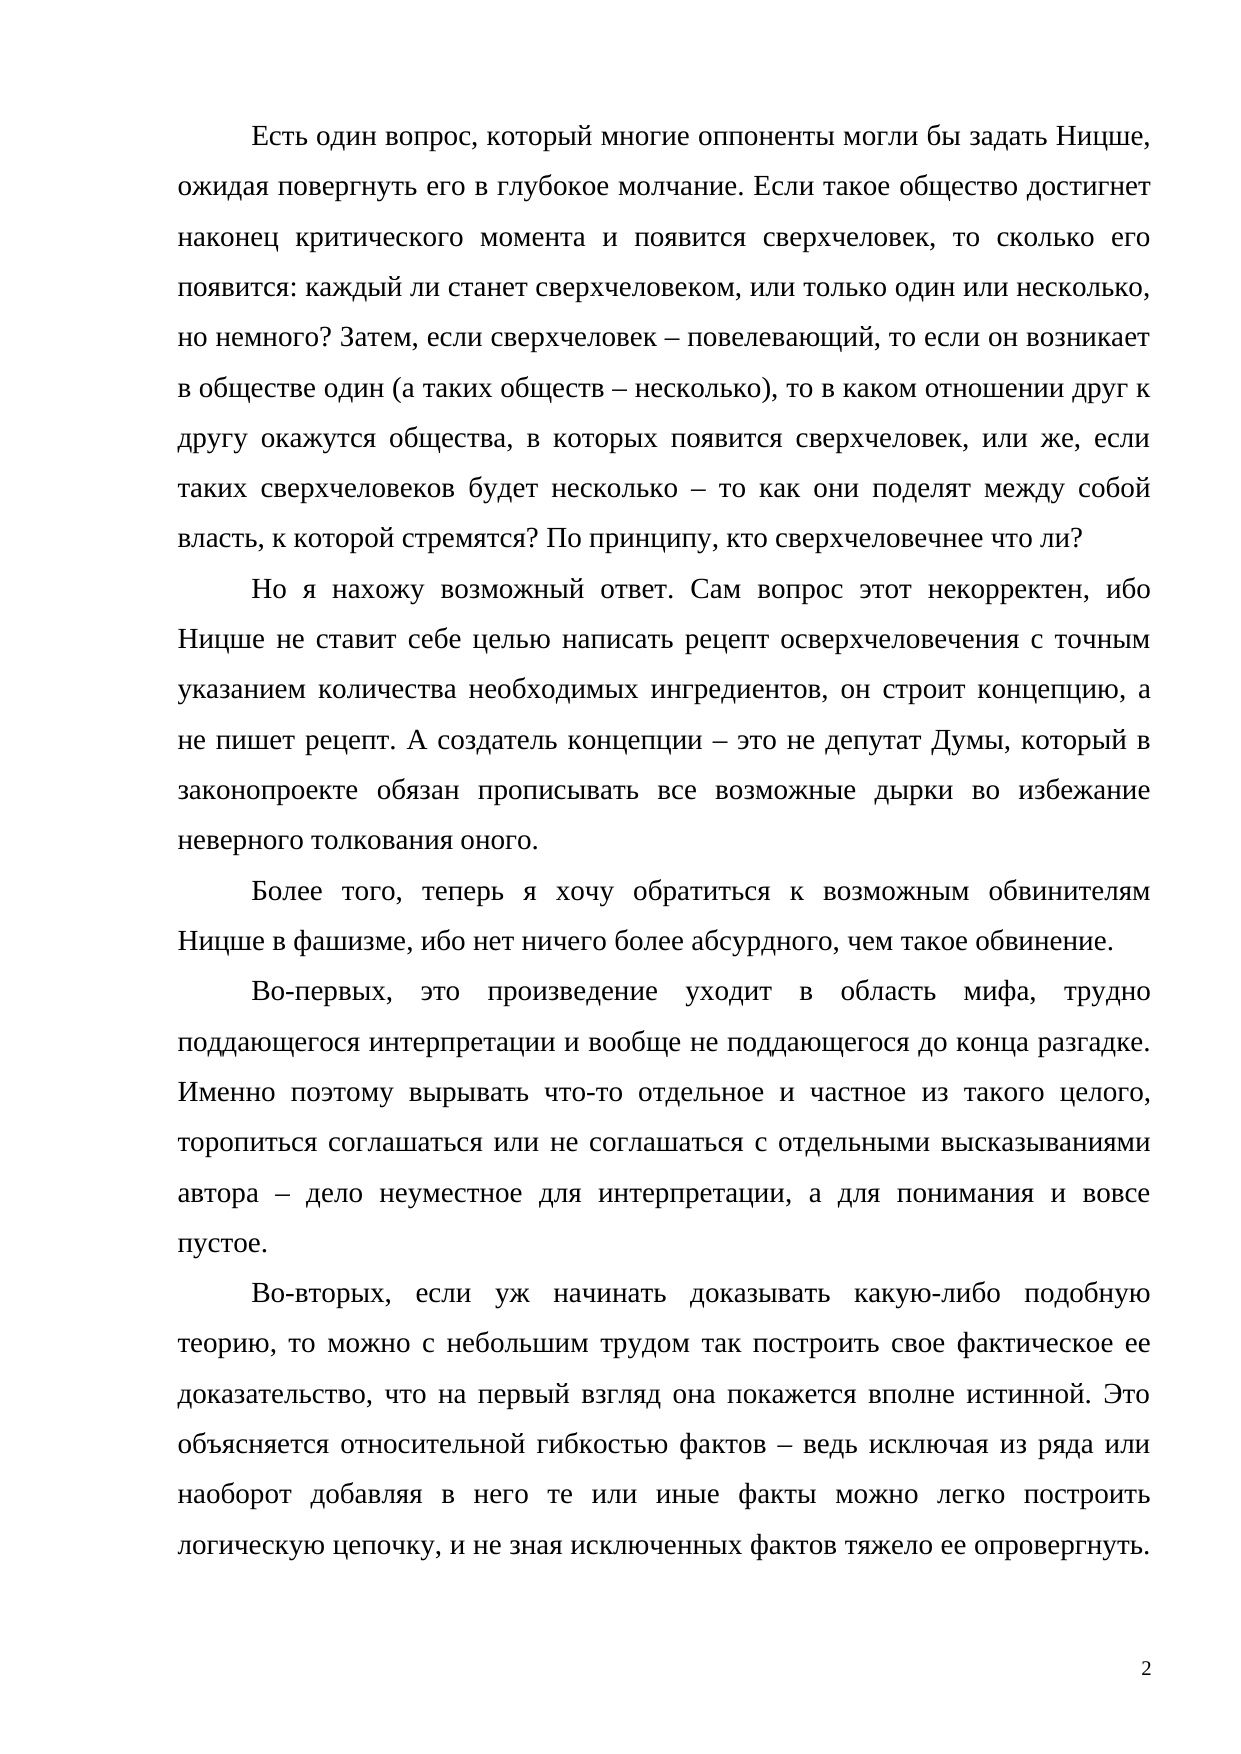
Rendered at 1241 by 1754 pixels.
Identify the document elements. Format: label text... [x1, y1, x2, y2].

text Но я нахожу возможный ответ. Сам вопрос этот некорректен, ибо Ницше не ставит себе целью написать рецепт осверхчеловечения с точным указанием количества необходимых ингредиентов, он строит концепцию, а не пишет рецепт. А создатель концепции – это не депутат Думы, который в законопроекте обязан прописывать все возможные дырки во избежание неверного толкования оного. [177, 571, 1152, 856]
text Более того, теперь я хочу обратиться к возможным обвинителям Ницше в фашизме, ибо нет ничего более абсурдного, чем такое обвинение. [177, 873, 1152, 957]
text Во-первых, это произведение уходит в область мифа, трудно поддающегося интерпретации и вообще не поддающегося до конца разгадке. Именно поэтому вырывать что-то отдельное и частное из такого целого, торопиться соглашаться или не соглашаться с отдельными высказываниями автора – дело неуместное для интерпретации, а для понимания и вовсе пустое. [177, 973, 1152, 1258]
text Есть один вопрос, который многие оппоненты могли бы задать Ницше, ожидая повергнуть его в глубокое молчание. Если такое общество достигнет наконец критического момента и появится сверхчеловек, то сколько его появится: каждый ли станет сверхчеловеком, или только один или несколько, но немного? Затем, если сверхчеловек – повелевающий, то если он возникает в обществе один (а таких обществ – несколько), то в каком отношении друг к другу окажутся общества, в которых появится сверхчеловек, или же, если таких сверхчеловеков будет несколько – то как они поделят между собой власть, к которой стремятся? По принципу, кто сверхчеловечнее что ли? [177, 118, 1152, 554]
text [177, 1275, 1152, 1560]
